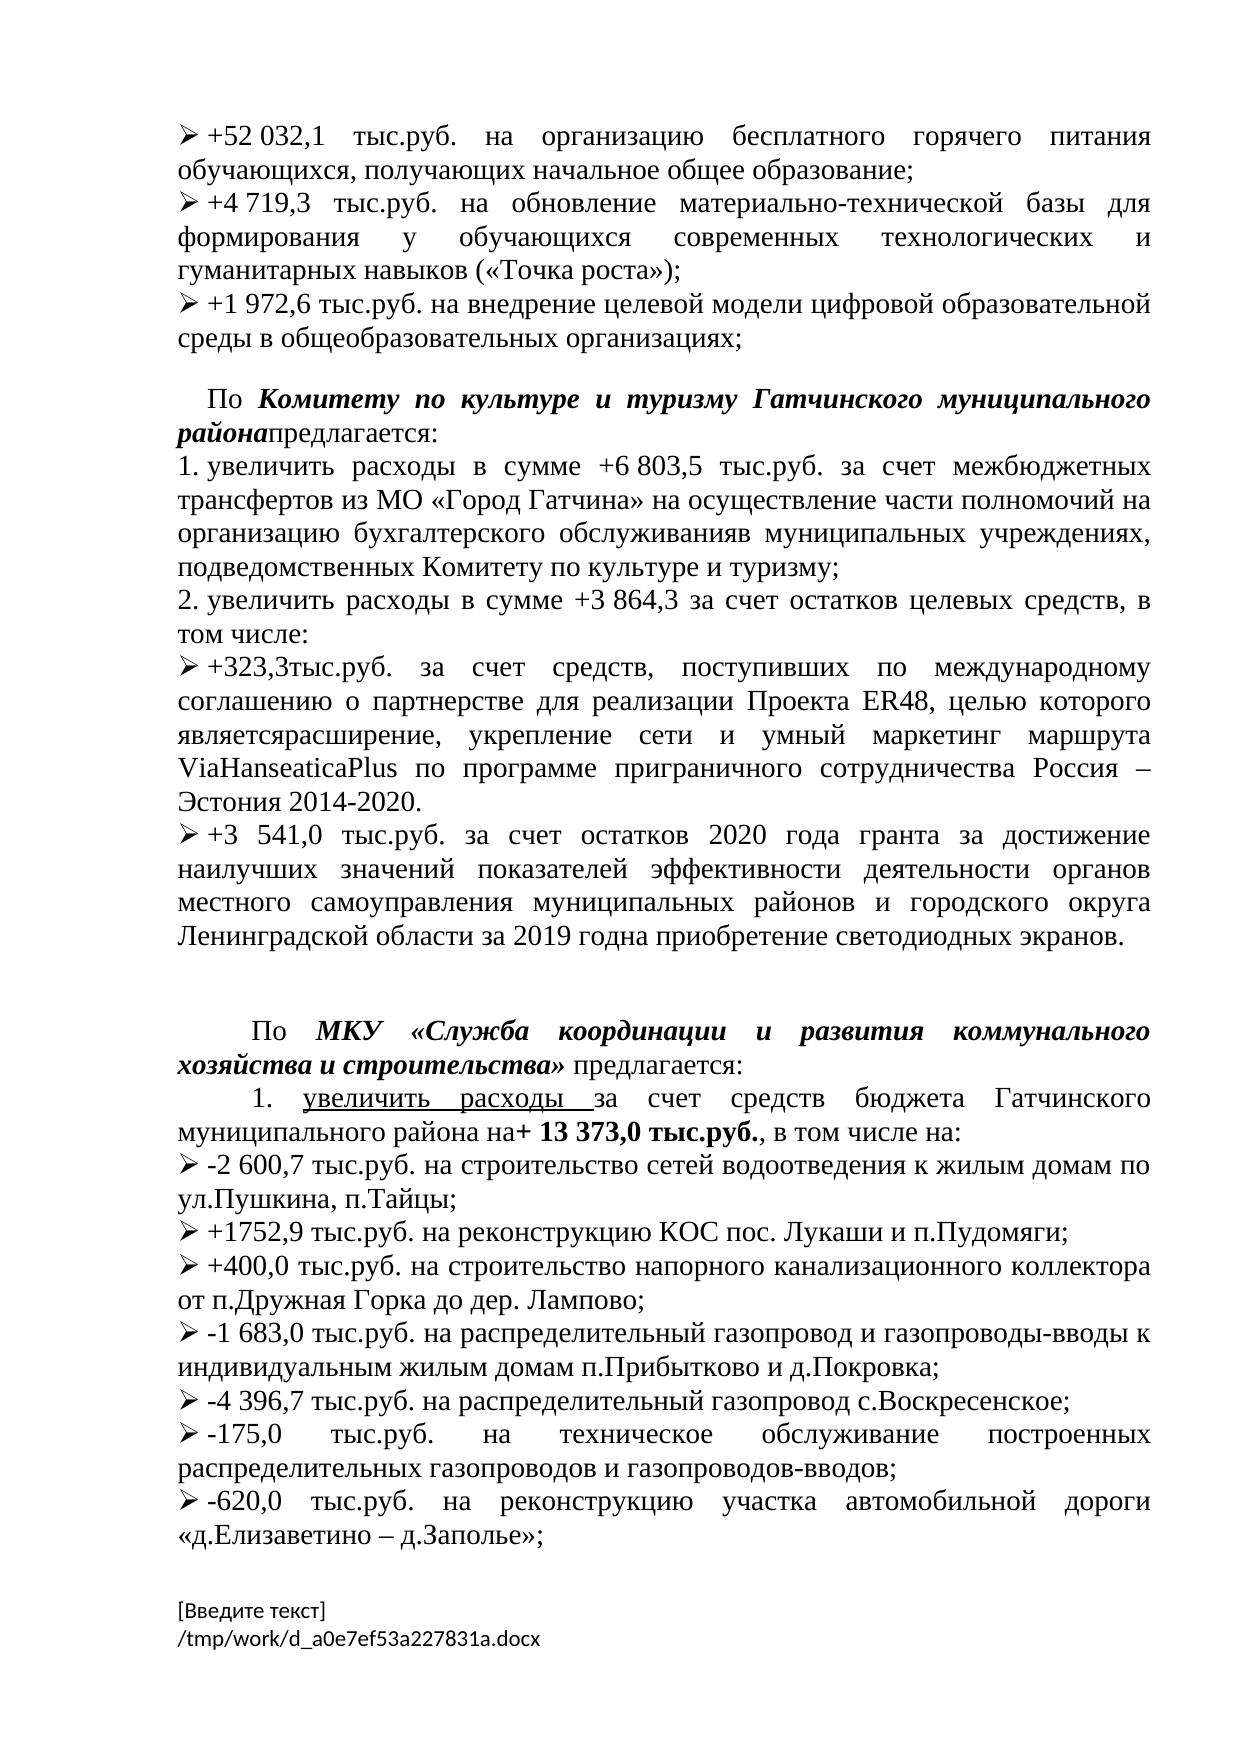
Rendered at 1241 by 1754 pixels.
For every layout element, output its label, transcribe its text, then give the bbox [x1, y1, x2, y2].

text По Комитету по культуре и туризму Гатчинского муниципального районапредлагается: [177, 381, 1152, 448]
list увеличить расходы в сумме +3 864,3 за счет остатков целевых средств, в том числе: [177, 582, 1152, 649]
list -2 600,7 тыс.руб. на строительство сетей водоотведения к жилым домам по ул.Пушкина, п.Тайцы; [177, 1147, 1152, 1214]
list +3 541,0 тыс.руб. за счет остатков 2020 года гранта за достижение наилучших значений показателей эффективности деятельности органов местного самоуправления муниципальных районов и городского округа Ленинградской области за 2019 годна приобретение светодиодных экранов. [177, 817, 1152, 952]
list +323,3тыс.руб. за счет средств, поступивших по международному соглашению о партнерстве для реализации Проекта ЕR48, целью которого являетсярасширение, укрепление сети и умный маркетинг маршрута ViaHanseaticaPlus по программе приграничного сотрудничества Россия – Эстония 2014-2020. [177, 649, 1152, 817]
list -4 396,7 тыс.руб. на распределительный газопровод с.Воскресенское; [177, 1383, 1152, 1416]
list увеличить расходы в сумме +6 803,5 тыс.руб. за счет межбюджетных трансфертов из МО «Город Гатчина» на осуществление части полномочий на организацию бухгалтерского обслуживанияв муниципальных учреждениях, подведомственных Комитету по культуре и туризму; [177, 448, 1152, 582]
list +52 032,1 тыс.руб. на организацию бесплатного горячего питания обучающихся, получающих начальное общее образование; [177, 118, 1152, 185]
text 1. увеличить расходы за счет средств бюджета Гатчинского муниципального района на+ 13 373,0 тыс.руб., в том числе на: [177, 1080, 1152, 1147]
list +4 719,3 тыс.руб. на обновление материально-технической базы для формирования у обучающихся современных технологических и гуманитарных навыков («Точка роста»); [177, 185, 1152, 286]
list -620,0 тыс.руб. на реконструкцию участка автомобильной дороги «д.Елизаветино – д.Заполье»; [177, 1483, 1152, 1551]
list -175,0 тыс.руб. на техническое обслуживание построенных распределительных газопроводов и газопроводов-вводов; [177, 1416, 1152, 1483]
list +1752,9 тыс.руб. на реконструкцию КОС пос. Лукаши и п.Пудомяги; [177, 1214, 1152, 1248]
list -1 683,0 тыс.руб. на распределительный газопровод и газопроводы-вводы к индивидуальным жилым домам п.Прибытково и д.Покровка; [177, 1315, 1152, 1383]
list +1 972,6 тыс.руб. на внедрение целевой модели цифровой образовательной среды в общеобразовательных организациях; [177, 286, 1152, 353]
text По МКУ «Служба координации и развития коммунального хозяйства и строительства» предлагается: [177, 1013, 1152, 1080]
list +400,0 тыс.руб. на строительство напорного канализационного коллектора от п.Дружная Горка до дер. Лампово; [177, 1248, 1152, 1315]
